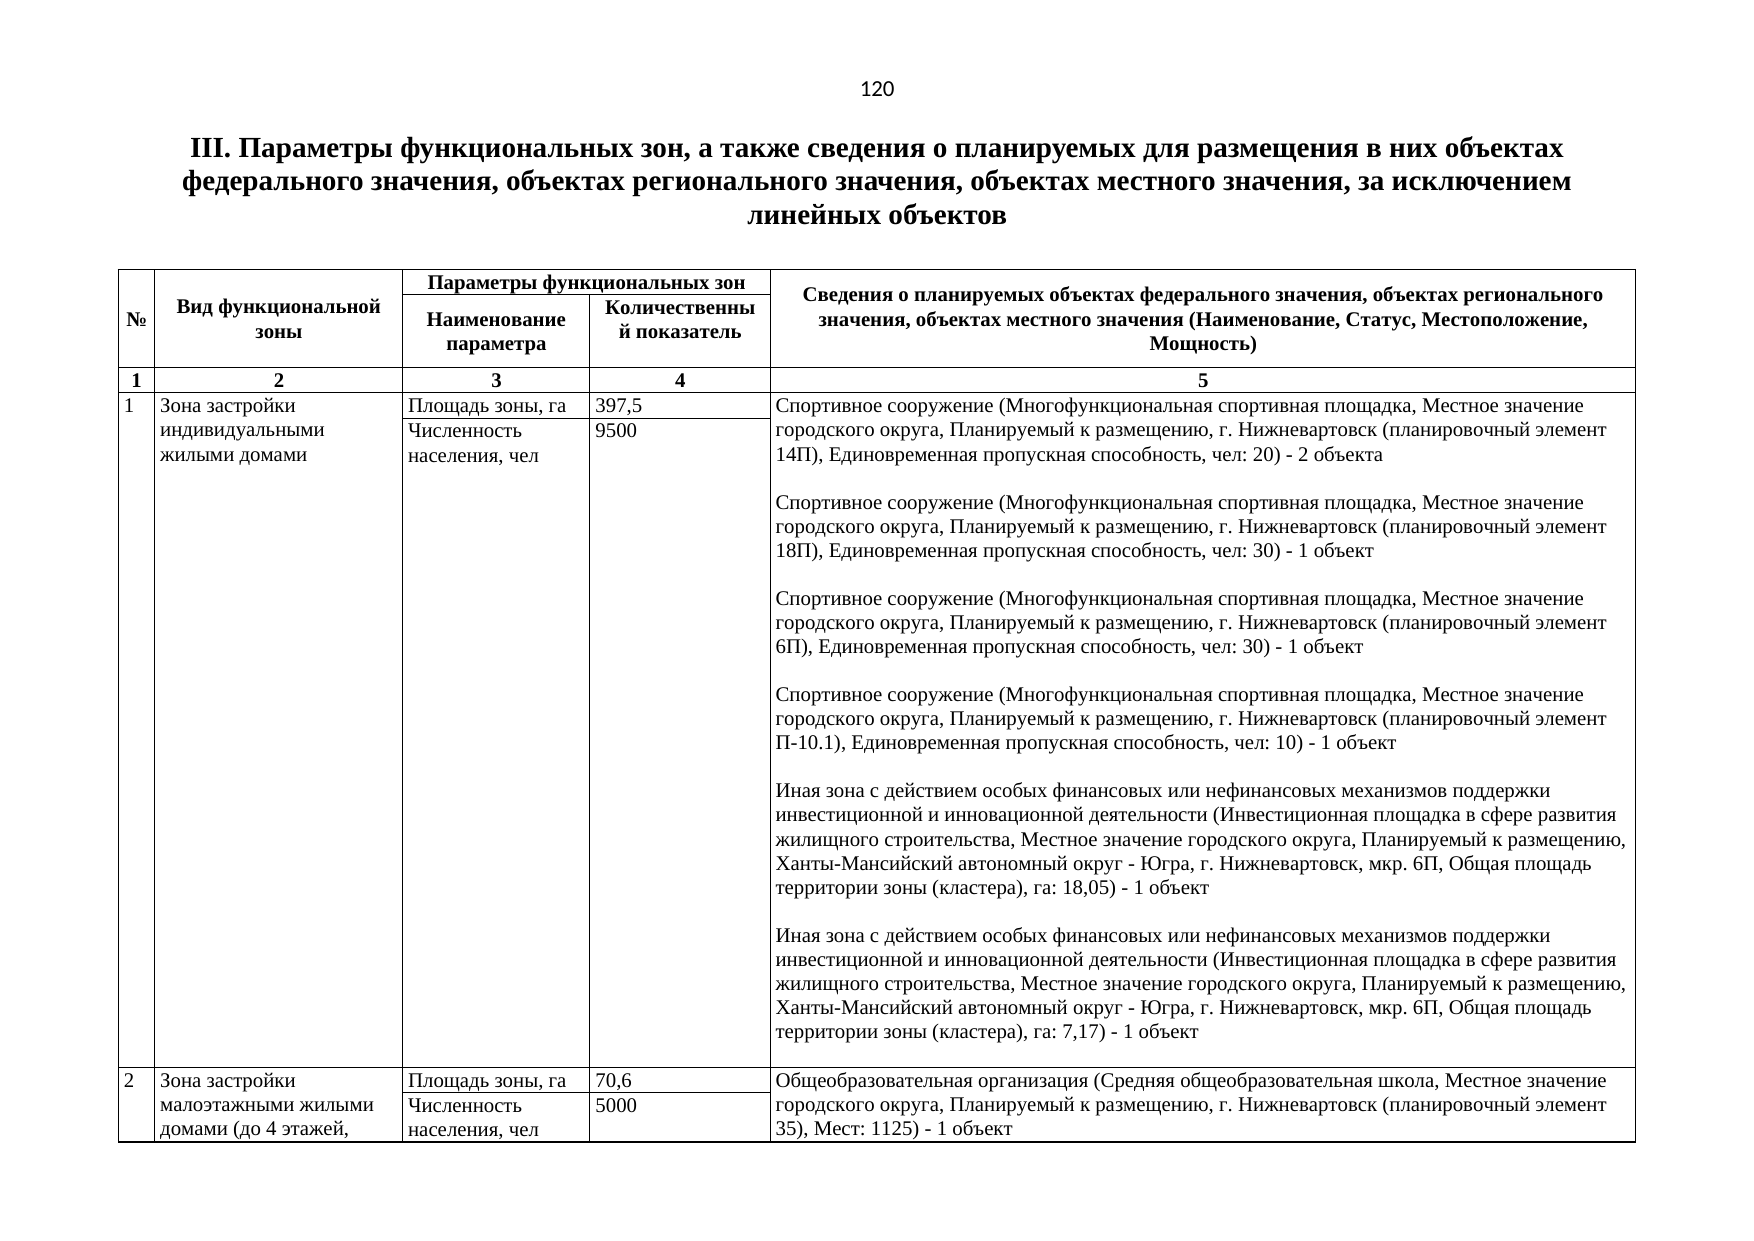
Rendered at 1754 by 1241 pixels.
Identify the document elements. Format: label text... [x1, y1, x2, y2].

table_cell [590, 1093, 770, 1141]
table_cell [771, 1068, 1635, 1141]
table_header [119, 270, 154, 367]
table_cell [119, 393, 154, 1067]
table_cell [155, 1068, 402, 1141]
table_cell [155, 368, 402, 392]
subtitle III. Параметры функциональных зон, а также сведения о планируемых для размещения в них объектах федерального значения, объектах регионального значения, объектах местного значения, за исключением линейных объектов [118, 130, 1636, 231]
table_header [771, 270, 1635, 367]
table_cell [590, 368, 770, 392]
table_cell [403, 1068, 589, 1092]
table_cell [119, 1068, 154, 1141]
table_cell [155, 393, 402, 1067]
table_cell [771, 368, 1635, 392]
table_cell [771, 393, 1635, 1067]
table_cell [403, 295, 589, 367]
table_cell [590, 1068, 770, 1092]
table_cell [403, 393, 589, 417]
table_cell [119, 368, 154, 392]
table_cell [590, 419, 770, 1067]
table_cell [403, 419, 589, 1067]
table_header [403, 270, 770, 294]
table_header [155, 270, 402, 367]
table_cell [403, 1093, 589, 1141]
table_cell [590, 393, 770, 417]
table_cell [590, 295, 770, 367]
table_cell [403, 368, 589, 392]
